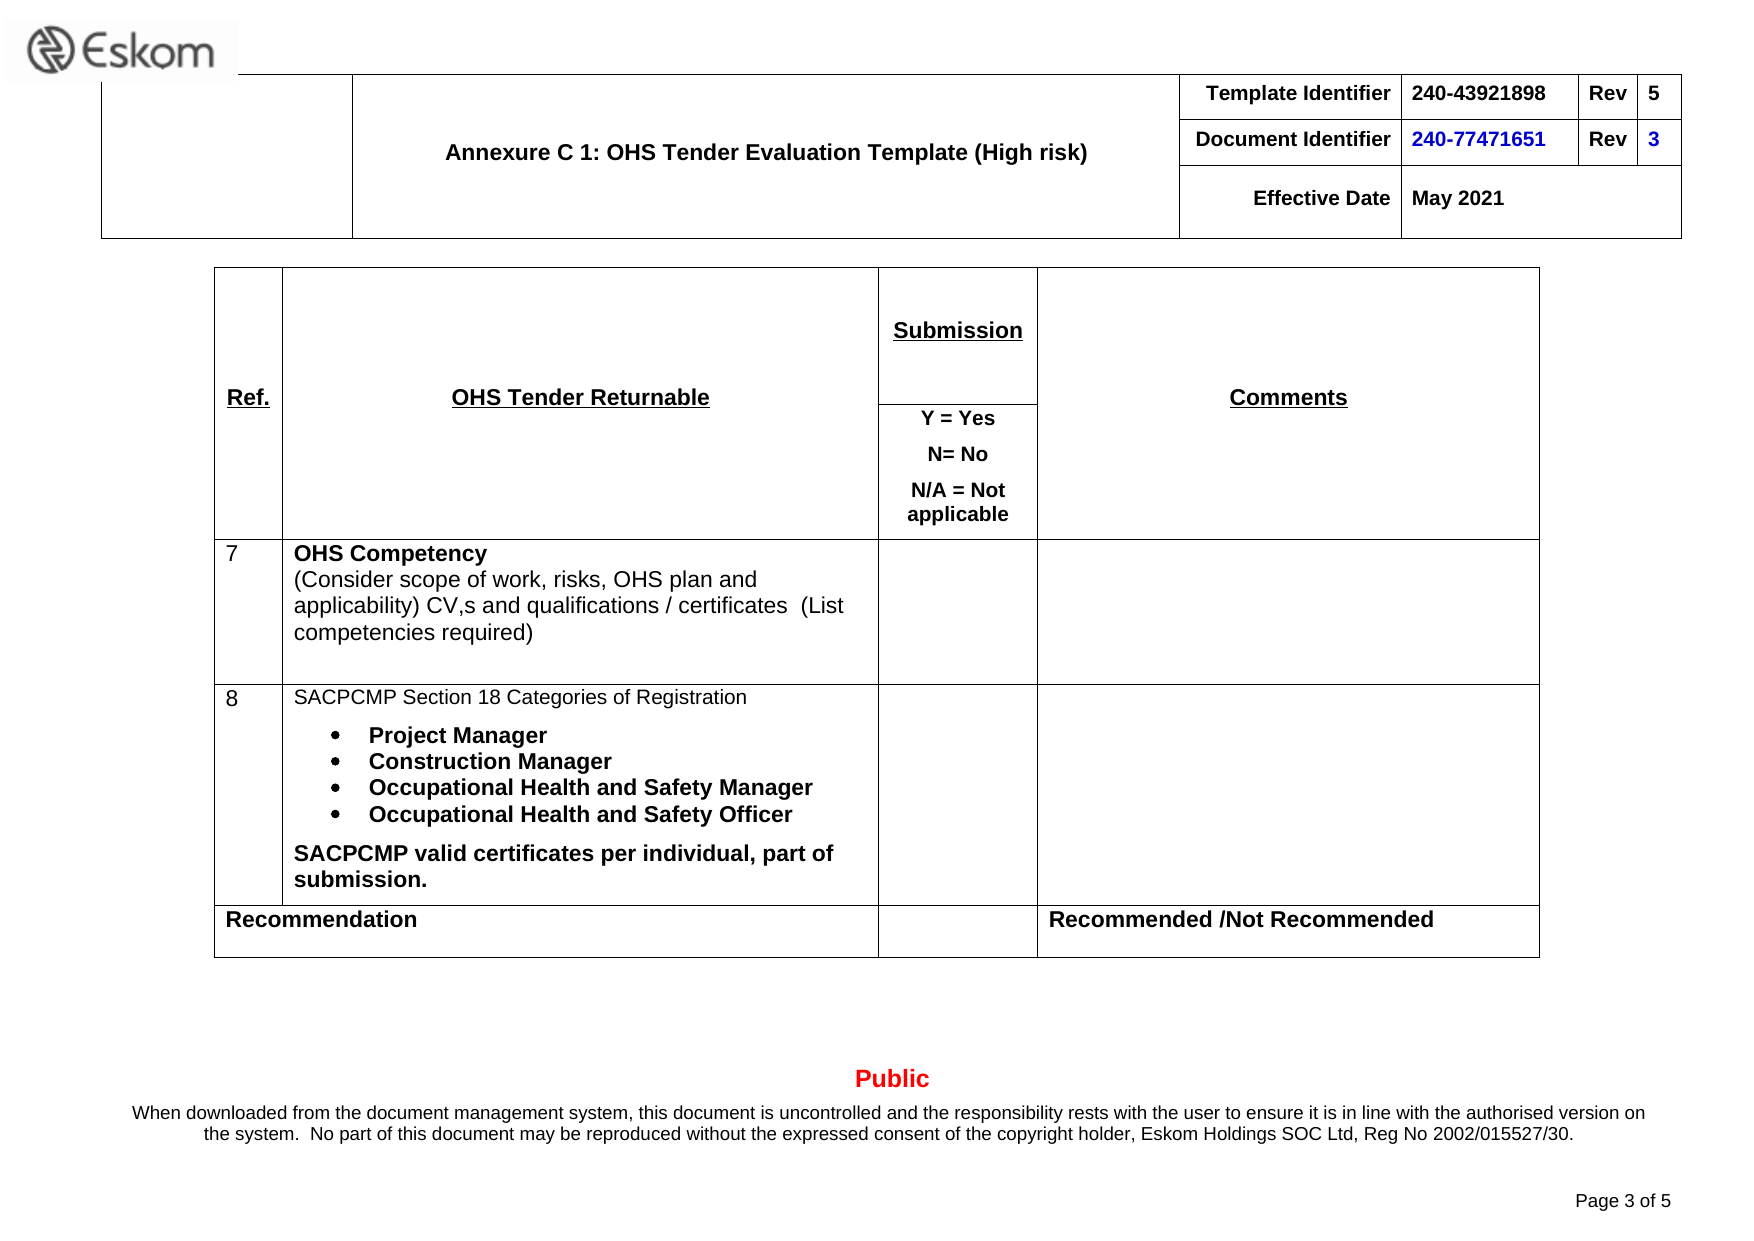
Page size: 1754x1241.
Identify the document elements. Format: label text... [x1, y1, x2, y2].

table_header OHS Tender Returnable [283, 268, 878, 539]
table_cell OHS Competency (Consider scope of work, risks, OHS plan and applicability) CV,s and qualifications / certificates (List competencies required) [283, 540, 878, 684]
table_cell SACPCMP Section 18 Categories of Registration Project Manager Construction Manager Occupational Health and Safety Manager Occupational Health and Safety Officer SACPCMP valid certificates per individual, part of submission. [283, 685, 878, 905]
table_cell [879, 685, 1037, 905]
table_cell Recommended /Not Recommended [1038, 906, 1539, 957]
table_cell [879, 906, 1037, 957]
table_cell 8 [215, 685, 282, 905]
table_cell [1038, 540, 1539, 684]
table_cell [1038, 685, 1539, 905]
table_header Submission [879, 268, 1037, 404]
table_cell Recommendation [215, 906, 878, 957]
table_cell [879, 540, 1037, 684]
table_header Ref. [215, 268, 282, 539]
table_cell 7 [215, 540, 282, 684]
table_cell Y = Yes N= No N/A = Not applicable [879, 405, 1037, 539]
table_header Comments [1038, 268, 1539, 539]
